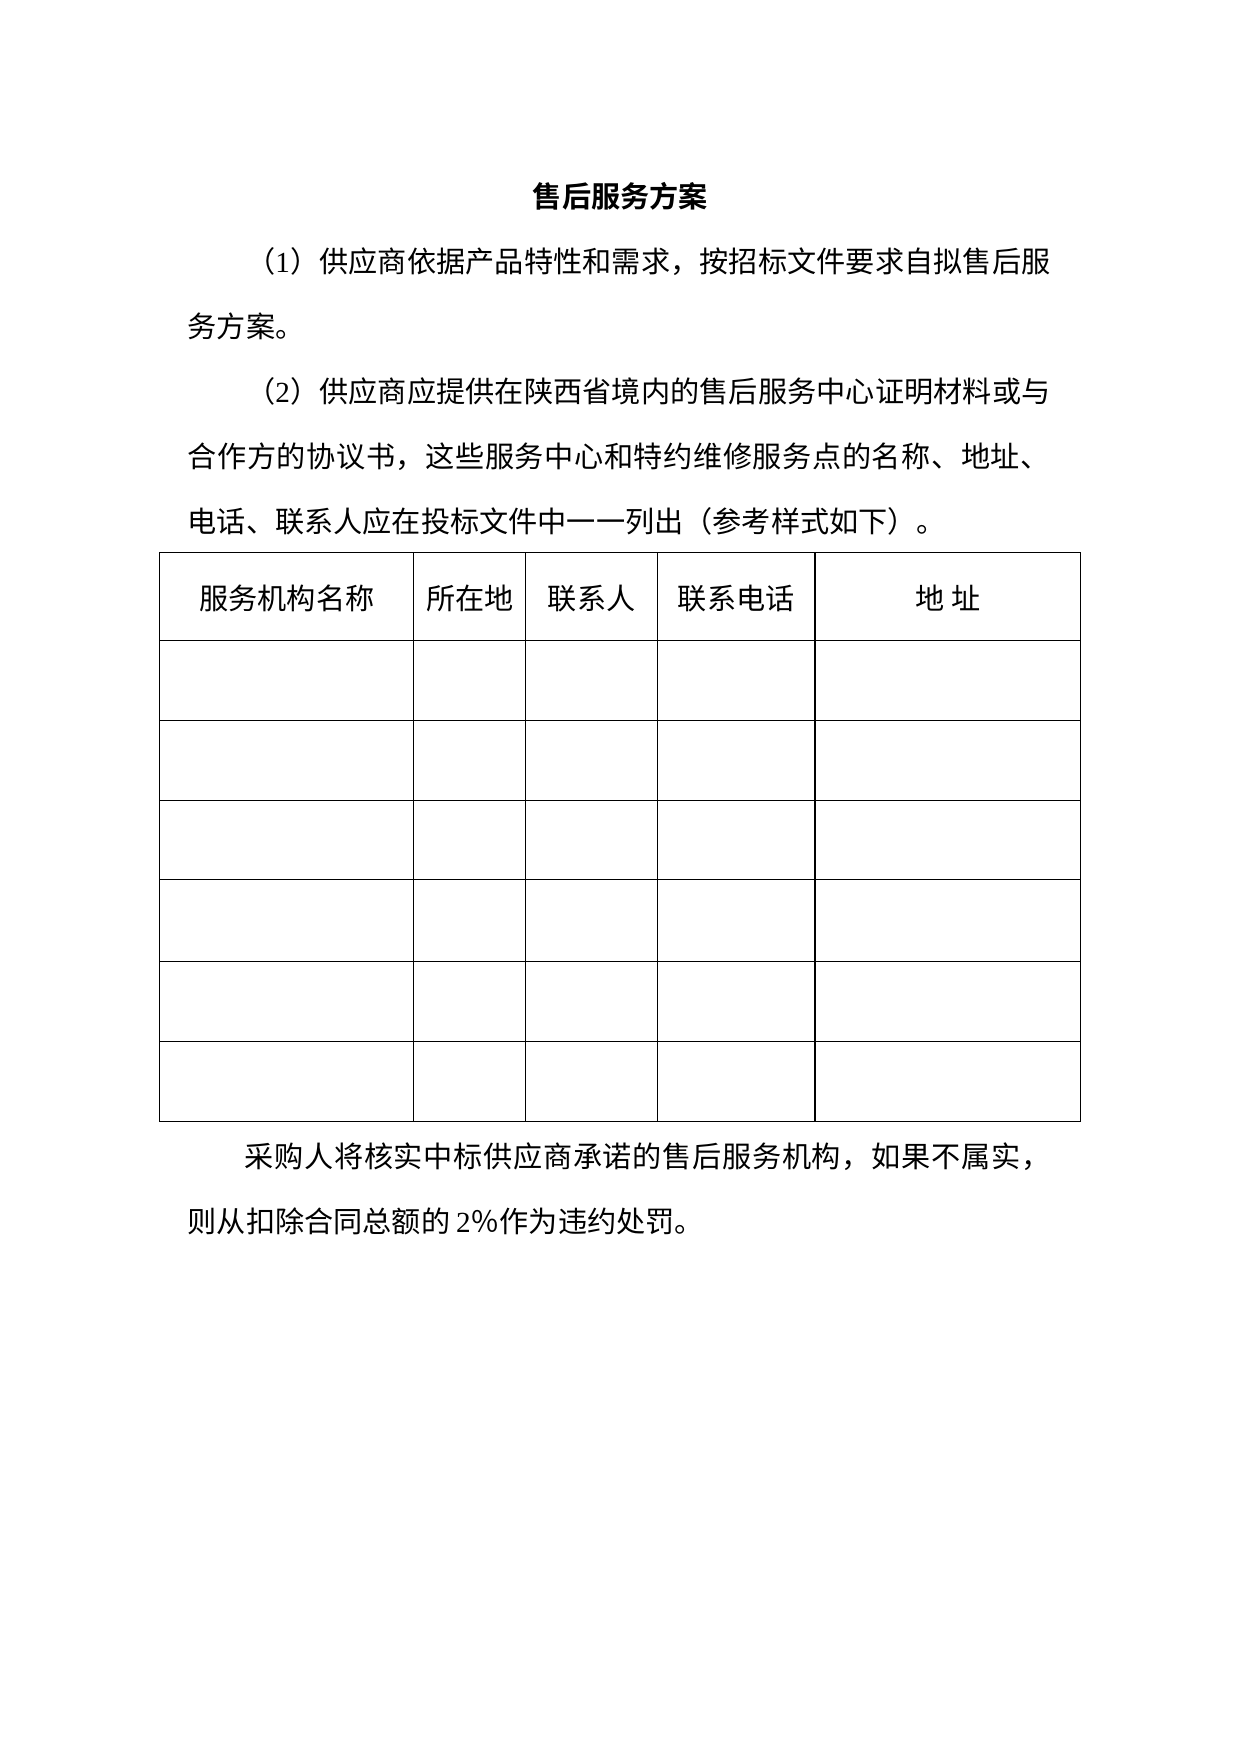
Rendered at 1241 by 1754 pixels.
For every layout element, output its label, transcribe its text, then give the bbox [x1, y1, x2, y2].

table_header 所在地 [414, 553, 525, 640]
table_cell [816, 880, 1080, 961]
table_cell [160, 1042, 413, 1121]
table_cell [658, 721, 814, 800]
table_cell [414, 721, 525, 800]
text （1）供应商依据产品特性和需求，按招标文件要求自拟售后服务方案。 [187, 227, 1053, 357]
table_cell [526, 880, 657, 961]
table_cell [658, 641, 814, 720]
table_header 联系人 [526, 553, 657, 640]
table_cell [816, 962, 1080, 1041]
table_cell [526, 641, 657, 720]
text 采购人将核实中标供应商承诺的售后服务机构，如果不属实，则从扣除合同总额的2％作为违约处罚。 [187, 1122, 1053, 1252]
table_cell [414, 641, 525, 720]
table_cell [526, 721, 657, 800]
table_cell [816, 641, 1080, 720]
table_header 地 址 [816, 553, 1080, 640]
table_cell [526, 962, 657, 1041]
table_cell [658, 1042, 814, 1121]
table_cell [160, 880, 413, 961]
table_cell [160, 721, 413, 800]
text （2）供应商应提供在陕西省境内的售后服务中心证明材料或与合作方的协议书，这些服务中心和特约维修服务点的名称、地址、电话、联系人应在投标文件中一一列出（参考样式如下）。 [187, 357, 1053, 552]
table_cell [160, 641, 413, 720]
table_cell [816, 1042, 1080, 1121]
table_cell [526, 1042, 657, 1121]
text 售后服务方案 [187, 162, 1053, 227]
table_cell [816, 801, 1080, 879]
table_cell [414, 1042, 525, 1121]
table_cell [414, 962, 525, 1041]
table_header 联系电话 [658, 553, 814, 640]
table_cell [658, 801, 814, 879]
table_cell [658, 880, 814, 961]
table_header 服务机构名称 [160, 553, 413, 640]
table_cell [816, 721, 1080, 800]
table_cell [160, 962, 413, 1041]
table_cell [414, 880, 525, 961]
table_cell [414, 801, 525, 879]
table_cell [658, 962, 814, 1041]
table_cell [160, 801, 413, 879]
table_cell [526, 801, 657, 879]
